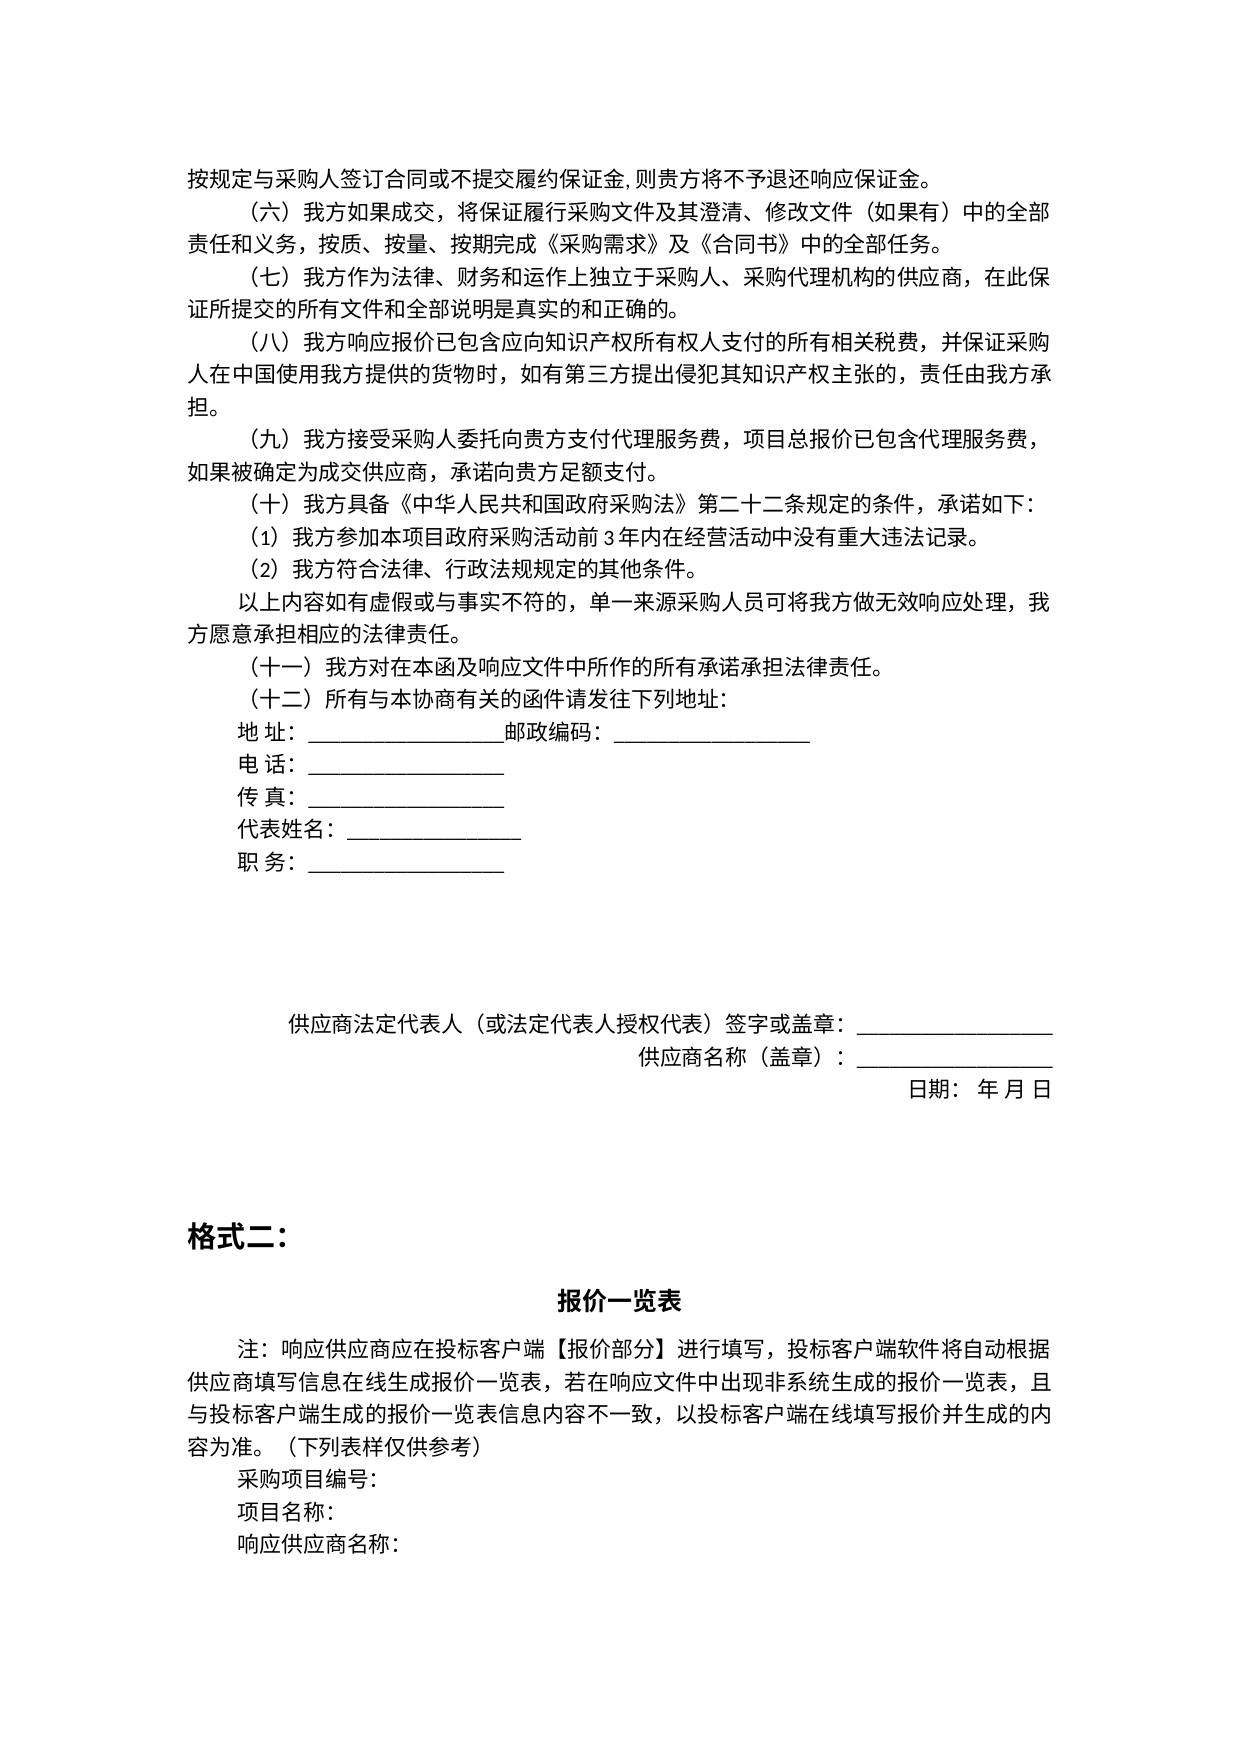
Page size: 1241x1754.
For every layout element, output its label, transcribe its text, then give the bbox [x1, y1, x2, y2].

text （2）我方符合法律、行政法规规定的其他条件。 [187, 552, 1053, 584]
text 项目名称： [187, 1494, 1053, 1527]
text 代表姓名：________________ [187, 812, 1053, 844]
text 报价一览表 [187, 1267, 1053, 1332]
text （十）我方具备《中华人民共和国政府采购法》第二十二条规定的条件，承诺如下： [187, 487, 1053, 519]
text 职 务：__________________ [187, 844, 1053, 877]
text （九）我方接受采购人委托向贵方支付代理服务费，项目总报价已包含代理服务费，如果被确定为成交供应商，承诺向贵方足额支付。 [187, 422, 1053, 487]
text 响应供应商名称： [187, 1527, 1053, 1559]
text 供应商名称（盖章）：__________________ [187, 1039, 1053, 1072]
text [187, 162, 1053, 194]
text 地 址：__________________邮政编码：__________________ [187, 714, 1053, 747]
text 格式二： [187, 1202, 1053, 1267]
text 电 话：__________________ [187, 747, 1053, 779]
text 日期： 年 月 日 [187, 1072, 1053, 1104]
text （六）我方如果成交，将保证履行采购文件及其澄清、修改文件（如果有）中的全部责任和义务，按质、按量、按期完成《采购需求》及《合同书》中的全部任务。 [187, 194, 1053, 259]
text （七）我方作为法律、财务和运作上独立于采购人、采购代理机构的供应商，在此保证所提交的所有文件和全部说明是真实的和正确的。 [187, 259, 1053, 324]
text （十二）所有与本协商有关的函件请发往下列地址： [187, 682, 1053, 714]
text 供应商法定代表人（或法定代表人授权代表）签字或盖章：__________________ [187, 1007, 1053, 1039]
text （1）我方参加本项目政府采购活动前3年内在经营活动中没有重大违法记录。 [187, 519, 1053, 552]
text （十一）我方对在本函及响应文件中所作的所有承诺承担法律责任。 [187, 649, 1053, 682]
text 采购项目编号： [187, 1462, 1053, 1494]
text 以上内容如有虚假或与事实不符的，单一来源采购人员可将我方做无效响应处理，我方愿意承担相应的法律责任。 [187, 584, 1053, 649]
text 注：响应供应商应在投标客户端【报价部分】进行填写，投标客户端软件将自动根据供应商填写信息在线生成报价一览表，若在响应文件中出现非系统生成的报价一览表，且与投标客户端生成的报价一览表信息内容不一致，以投标客户端在线填写报价并生成的内容为准。（下列表样仅供参考） [187, 1332, 1053, 1462]
text 传 真：__________________ [187, 779, 1053, 812]
text （八）我方响应报价已包含应向知识产权所有权人支付的所有相关税费，并保证采购人在中国使用我方提供的货物时，如有第三方提出侵犯其知识产权主张的，责任由我方承担。 [187, 324, 1053, 422]
